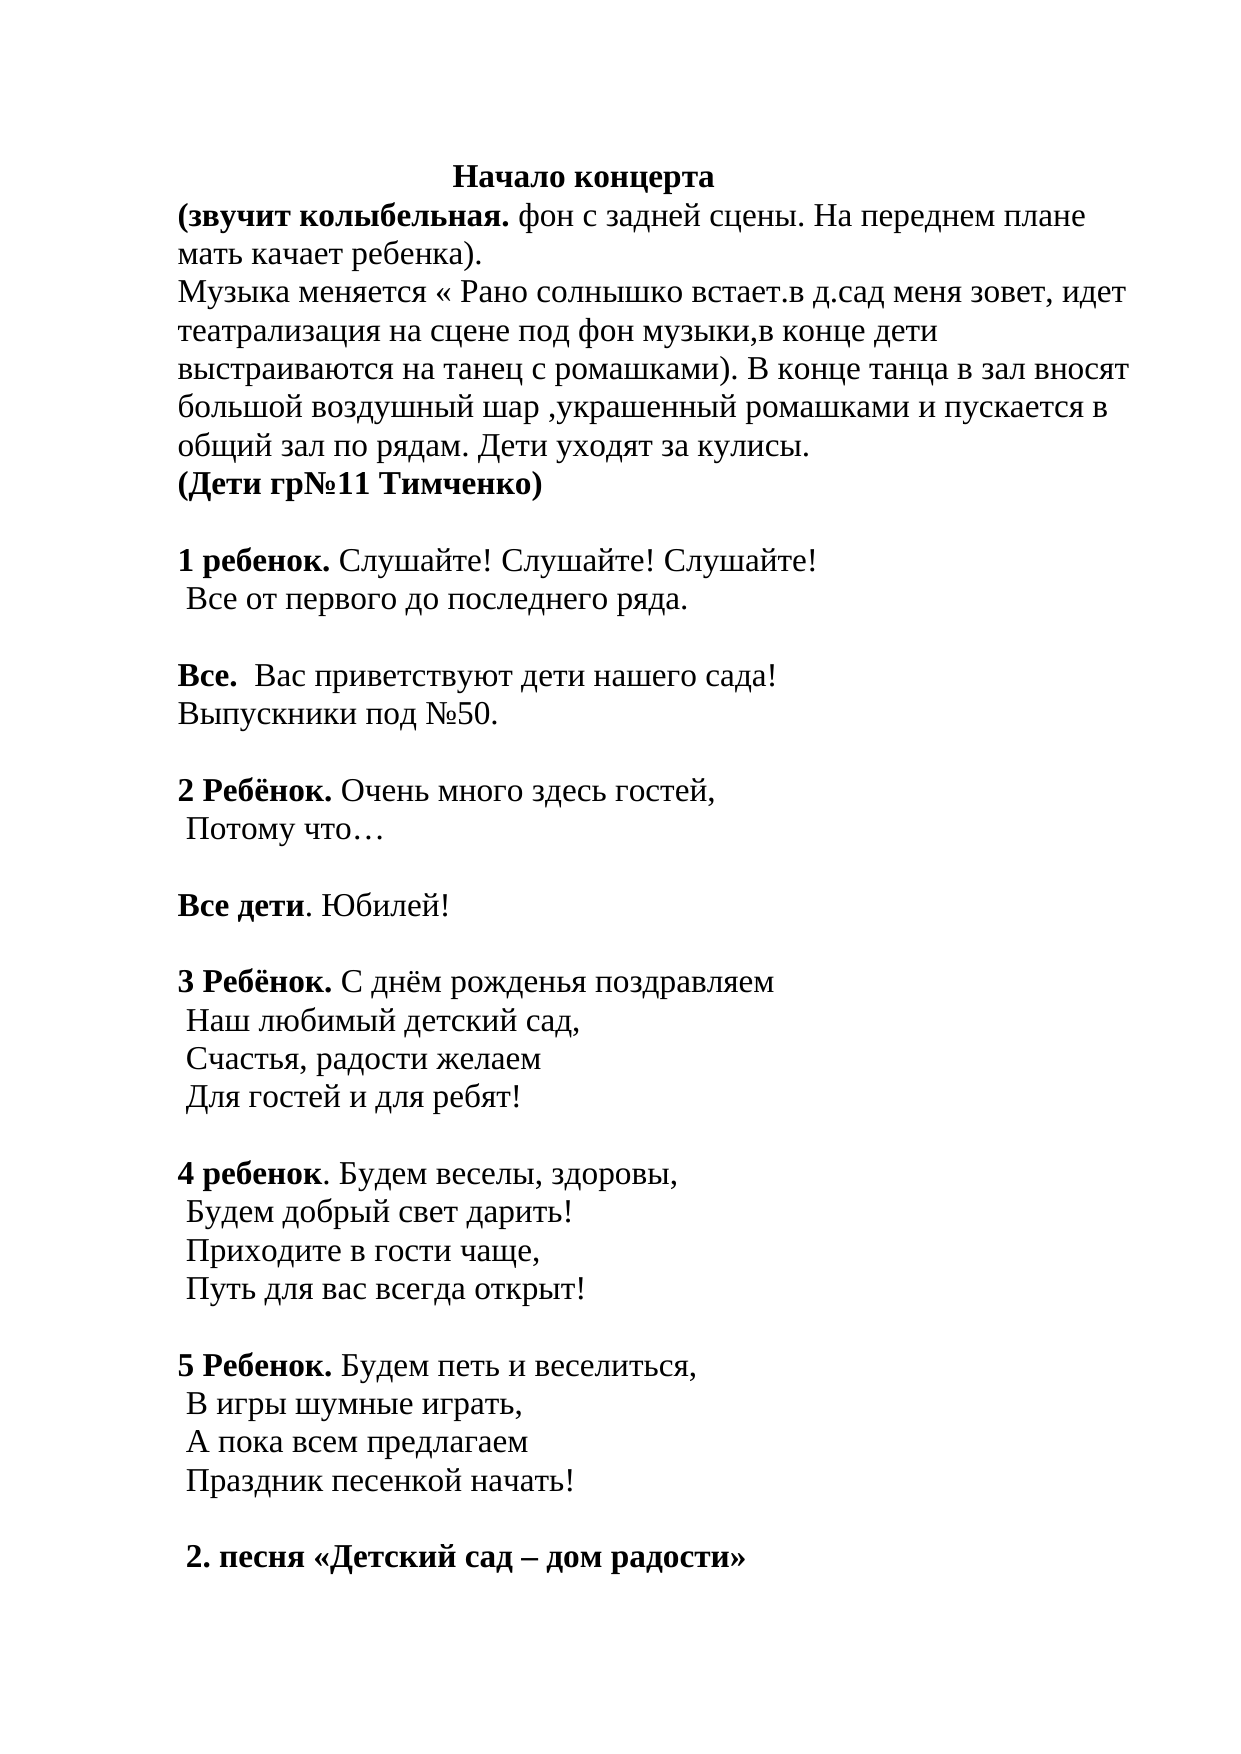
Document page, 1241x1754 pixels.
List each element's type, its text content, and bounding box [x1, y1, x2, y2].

text Счастья, радости желаем [177, 1038, 1152, 1076]
text Наш любимый детский сад, [177, 1000, 1152, 1038]
text Выпускники под №50. [177, 693, 1152, 731]
text 4 ребенок. Будем веселы, здоровы, [177, 1153, 1152, 1191]
text (звучит колыбельная. фон с задней сцены. На переднем плане мать качает ребенка). [177, 195, 1152, 271]
text Все. Вас приветствуют дети нашего сада! [177, 655, 1152, 693]
text 3 Ребёнок. С днём рожденья поздравляем [177, 961, 1152, 1000]
text В игры шумные играть, [177, 1383, 1152, 1421]
text 5 Ребенок. Будем петь и веселиться, [177, 1345, 1152, 1383]
text 1 ребенок. Слушайте! Слушайте! Слушайте! [177, 540, 1152, 578]
text Музыка меняется « Рано солнышко встает.в д.сад меня зовет, идет театрализация на сцене под фон музыки,в конце дети выстраиваются на танец с ромашками). В конце танца в зал вносят большой воздушный шар ,украшенный ромашками и пускается в общий зал по рядам. Дети уходят за кулисы. [177, 271, 1152, 463]
text А пока всем предлагаем [177, 1421, 1152, 1460]
text Начало концерта [177, 156, 1152, 195]
text 2. песня «Детский сад – дом радости» [177, 1498, 1152, 1575]
text Потому что… [177, 808, 1152, 846]
text 2 Ребёнок. Очень много здесь гостей, [177, 770, 1152, 808]
text Все от первого до последнего ряда. [177, 578, 1152, 616]
text Будем добрый свет дарить! [177, 1191, 1152, 1230]
text Путь для вас всегда открыт! [177, 1268, 1152, 1306]
text Все дети. Юбилей! [177, 885, 1152, 923]
text Приходите в гости чаще, [177, 1230, 1152, 1268]
text Для гостей и для ребят! [177, 1076, 1152, 1115]
text (Дети гр№11 Тимченко) [177, 463, 1152, 501]
text Праздник песенкой начать! [177, 1460, 1152, 1498]
